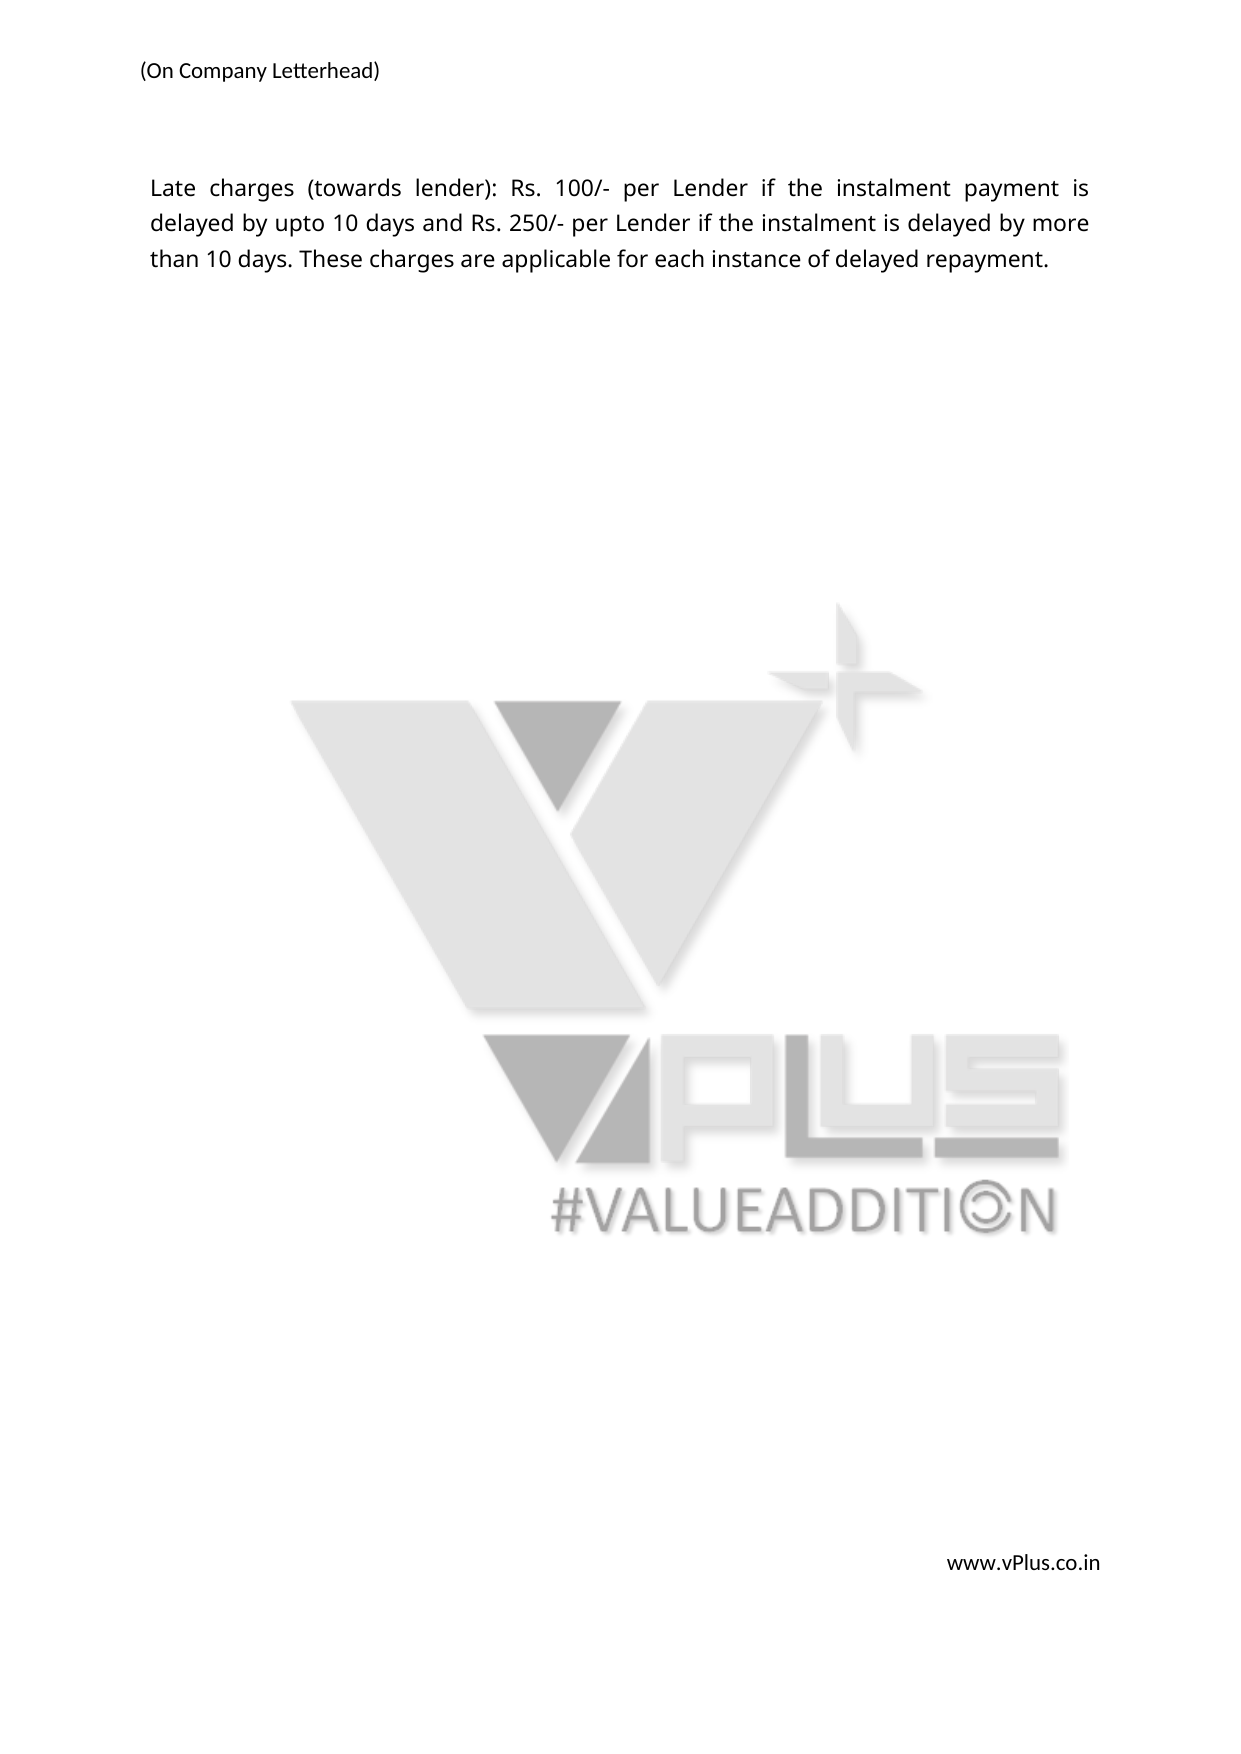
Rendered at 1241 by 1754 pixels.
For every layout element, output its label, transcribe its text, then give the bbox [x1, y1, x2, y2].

text Late charges (towards lender): Rs. 100/- per Lender if the instalment payment is delayed by upto 10 days and Rs. 250/- per Lender if the instalment is delayed by more than 10 days. These charges are applicable for each instance of delayed repayment. [150, 171, 1090, 274]
